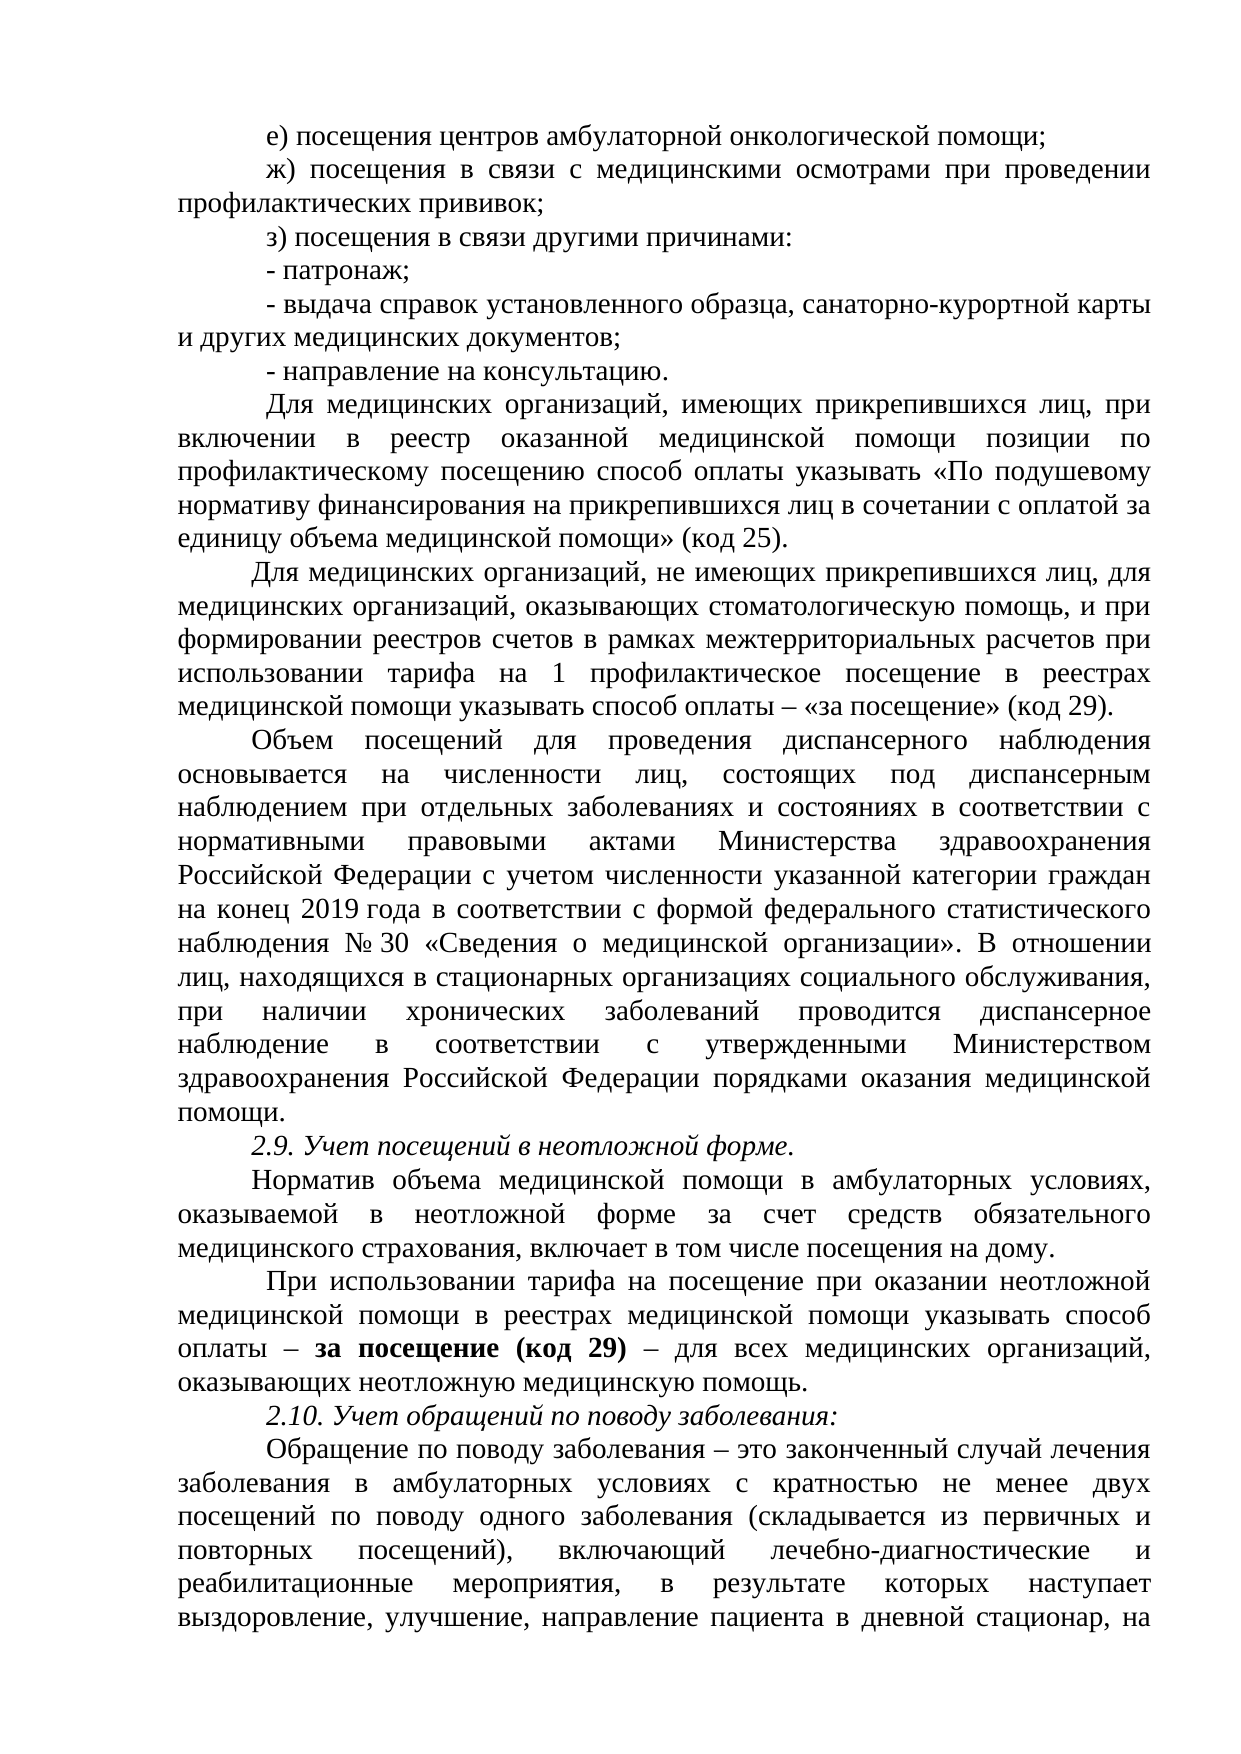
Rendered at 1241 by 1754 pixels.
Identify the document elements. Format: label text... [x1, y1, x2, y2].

text 2.9. Учет посещений в неотложной форме. [177, 1128, 1152, 1162]
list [177, 1431, 1152, 1632]
list Для медицинских организаций, имеющих прикрепившихся лиц, при включении в реестр оказанной медицинской помощи позиции по профилактическому посещению способ оплаты указывать «По подушевому нормативу финансирования на прикрепившихся лиц в сочетании с оплатой за единицу объема медицинской помощи» (код 25). [177, 386, 1152, 554]
list - направление на консультацию. [177, 353, 1152, 386]
list з) посещения в связи другими причинами: [177, 219, 1152, 252]
list Для медицинских организаций, не имеющих прикрепившихся лиц, для медицинских организаций, оказывающих стоматологическую помощь, и при формировании реестров счетов в рамках межтерриториальных расчетов при использовании тарифа на 1 профилактическое посещение в реестрах медицинской помощи указывать способ оплаты – «за посещение» (код 29). [177, 554, 1152, 722]
list При использовании тарифа на посещение при оказании неотложной медицинской помощи в реестрах медицинской помощи указывать способ оплаты – за посещение (код 29) – для всех медицинских организаций, оказывающих неотложную медицинскую помощь. [177, 1263, 1152, 1398]
list - патронаж; [177, 252, 1152, 286]
text Норматив объема медицинской помощи в амбулаторных условиях, оказываемой в неотложной форме за счет средств обязательного медицинского страхования, включает в том числе посещения на дому. [177, 1162, 1152, 1263]
list - выдача справок установленного образца, санаторно-курортной карты и других медицинских документов; [177, 286, 1152, 353]
list е) посещения центров амбулаторной онкологической помощи; [177, 118, 1152, 152]
list 2.10. Учет обращений по поводу заболевания: [177, 1398, 1152, 1431]
list ж) посещения в связи с медицинскими осмотрами при проведении профилактических прививок; [177, 152, 1152, 219]
text Объем посещений для проведения диспансерного наблюдения основывается на численности лиц, состоящих под диспансерным наблюдением при отдельных заболеваниях и состояниях в соответствии с нормативными правовыми актами Министерства здравоохранения Российской Федерации с учетом численности указанной категории граждан на конец 2019 года в соответствии с формой федерального статистического наблюдения № 30 «Сведения о медицинской организации». В отношении лиц, находящихся в стационарных организациях социального обслуживания, при наличии хронических заболеваний проводится диспансерное наблюдение в соответствии с утвержденными Министерством здравоохранения Российской Федерации порядками оказания медицинской помощи. [177, 722, 1152, 1128]
